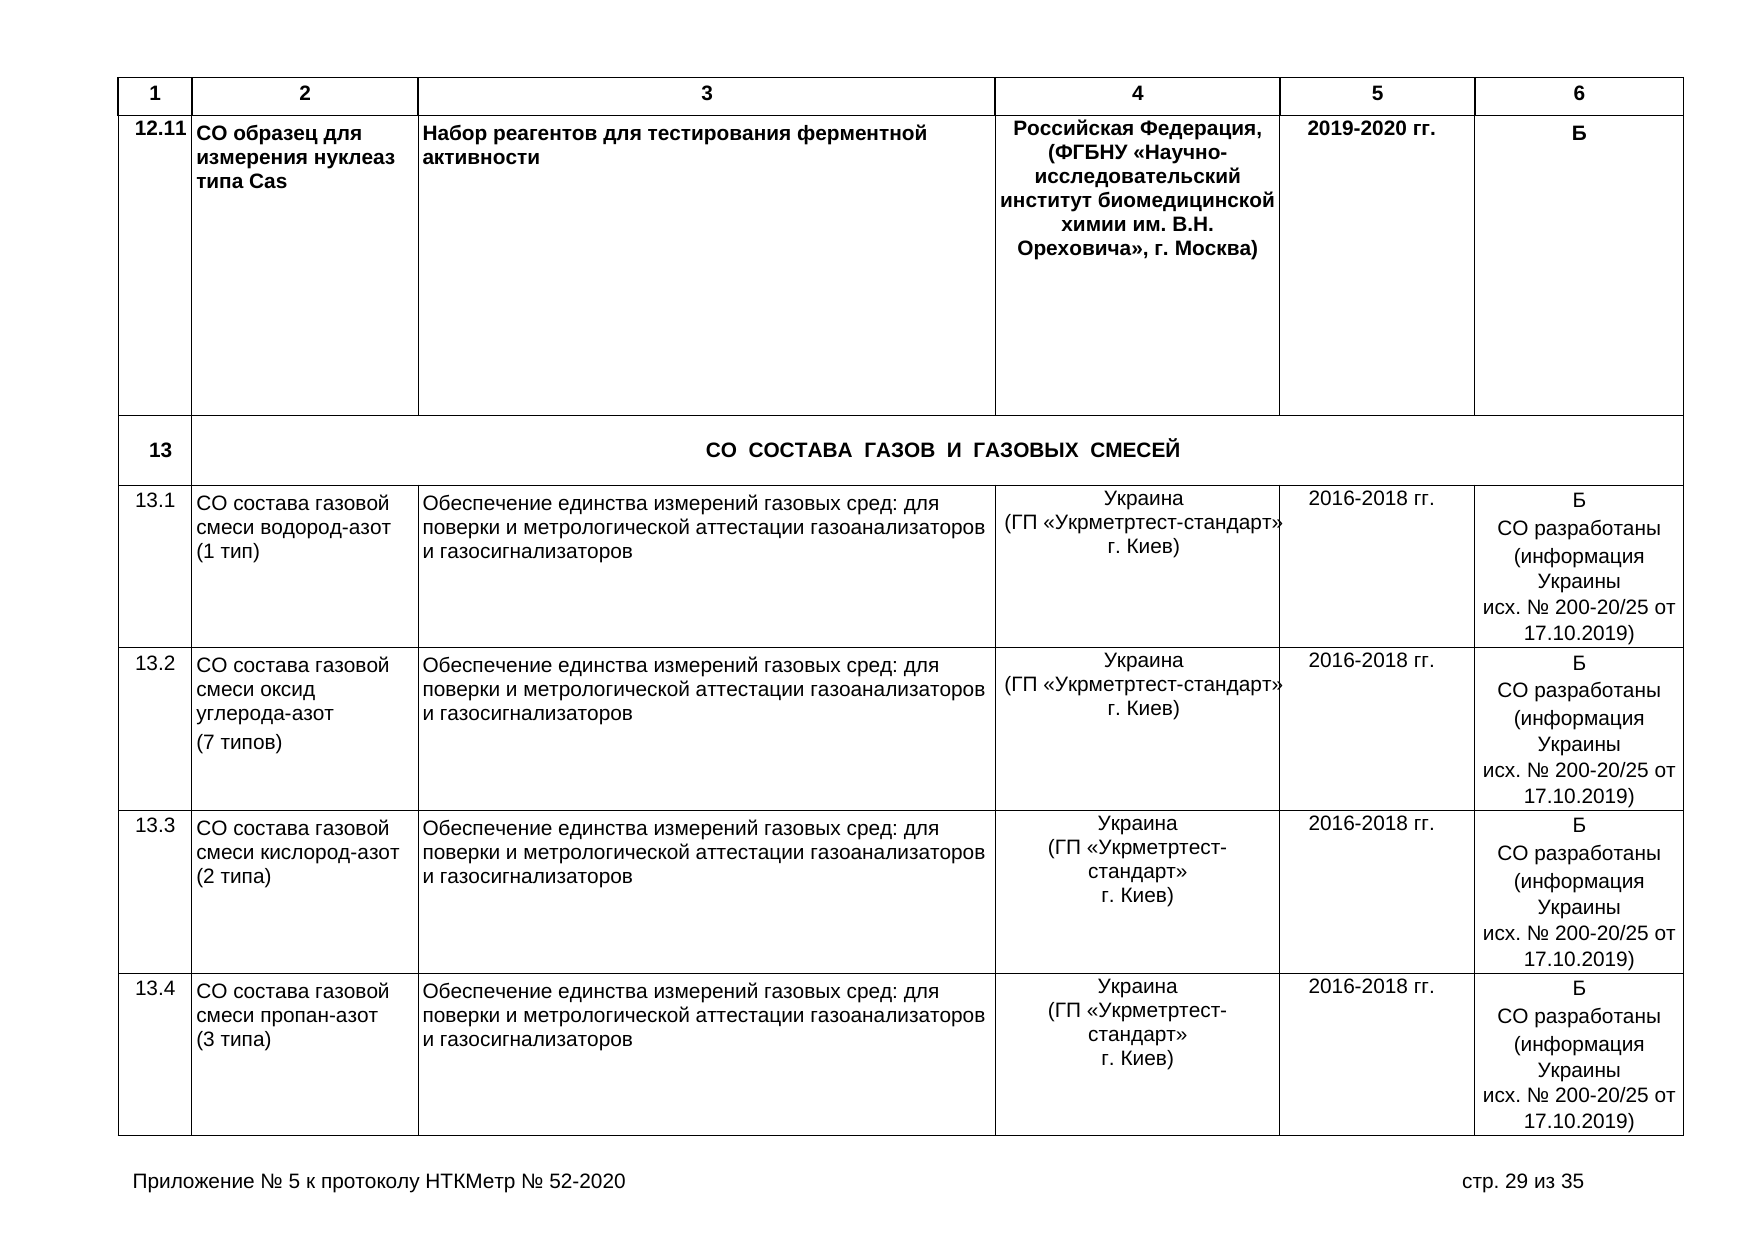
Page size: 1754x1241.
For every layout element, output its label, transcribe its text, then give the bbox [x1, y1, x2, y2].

table_cell Российская Федерация, (ФГБНУ «Научно-исследовательский институт биомедицинской химии им. В.Н. Ореховича», г. Москва) [996, 116, 1279, 415]
table_header 5 [1281, 78, 1474, 114]
table_cell 13.4 [119, 974, 191, 1135]
table_cell 2016-2018 гг. [1280, 974, 1474, 1135]
table_cell 13.1 [119, 486, 191, 647]
table_cell Украина (ГП «Укрметртест-стандарт» г. Киев) [996, 486, 1279, 647]
table_cell Набор реагентов для тестирования ферментной активности [419, 116, 995, 415]
table_cell СО образец для измерения нуклеаз типа Cas [192, 116, 418, 415]
table_cell Б СО разработаны (информация Украины исх. № 200-20/25 от 17.10.2019) [1475, 486, 1683, 647]
table_cell Б [1475, 116, 1683, 415]
table_cell Обеспечение единства измерений газовых сред: для поверки и метрологической аттестации газоанализаторов и газосигнализаторов [419, 811, 995, 973]
table_cell Украина (ГП «Укрметртест-стандарт» г. Киев) [996, 648, 1279, 810]
table_cell 13 [119, 416, 191, 484]
table_header 4 [996, 78, 1279, 114]
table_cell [1475, 974, 1683, 1135]
table_cell СО состава газовой смеси пропан-азот (3 типа) [192, 974, 418, 1135]
table_cell СО состава газовой смеси оксид углерода-азот (7 типов) [192, 648, 418, 810]
table_cell СО СОСТАВА ГАЗОВ И ГАЗОВЫХ СМЕСЕЙ [192, 416, 1683, 484]
table_cell Обеспечение единства измерений газовых сред: для поверки и метрологической аттестации газоанализаторов и газосигнализаторов [419, 486, 995, 647]
table_header 6 [1476, 78, 1683, 114]
table_header 1 [119, 78, 191, 114]
table_cell 2016-2018 гг. [1280, 648, 1474, 810]
table_cell Б СО разработаны (информация Украины исх. № 200-20/25 от 17.10.2019) [1475, 811, 1683, 973]
table_cell СО состава газовой смеси водород-азот (1 тип) [192, 486, 418, 647]
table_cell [996, 974, 1279, 1135]
table_cell 2016-2018 гг. [1280, 486, 1474, 647]
table_cell СО состава газовой смеси кислород-азот (2 типа) [192, 811, 418, 973]
table_cell Украина (ГП «Укрметртест-стандарт» г. Киев) [996, 811, 1279, 973]
table_cell 13.3 [119, 811, 191, 973]
table_cell Обеспечение единства измерений газовых сред: для поверки и метрологической аттестации газоанализаторов и газосигнализаторов [419, 648, 995, 810]
table_cell 2016-2018 гг. [1280, 811, 1474, 973]
table_header 2 [193, 78, 417, 114]
table_cell Б СО разработаны (информация Украины исх. № 200-20/25 от 17.10.2019) [1475, 648, 1683, 810]
table_cell 2019-2020 гг. [1280, 116, 1474, 415]
table_cell 12.11 [119, 116, 191, 415]
table_cell 13.2 [119, 648, 191, 810]
table_header 3 [419, 78, 994, 114]
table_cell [419, 974, 995, 1135]
